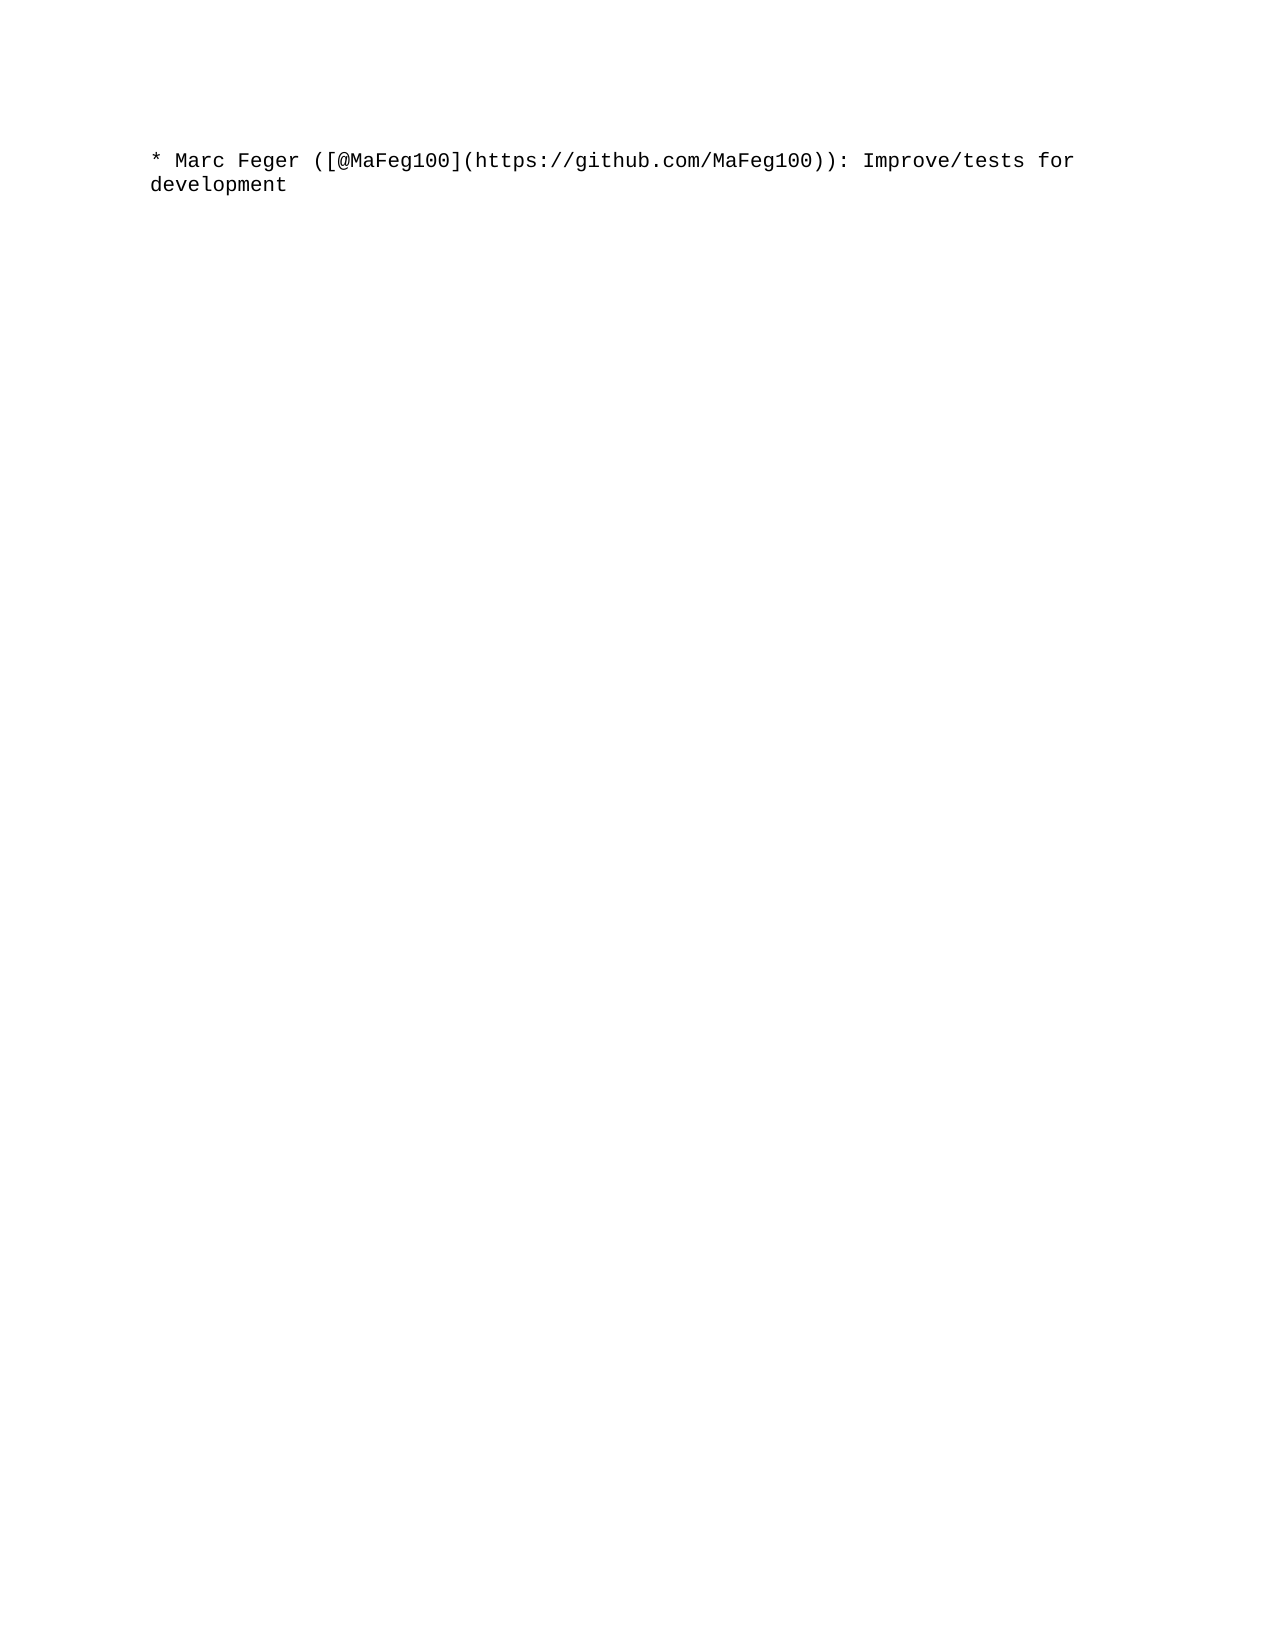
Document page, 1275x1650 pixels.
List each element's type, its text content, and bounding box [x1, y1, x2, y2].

text * Marc Feger ([@MaFeg100](https://github.com/MaFeg100)): Improve/tests for development [150, 150, 1125, 197]
